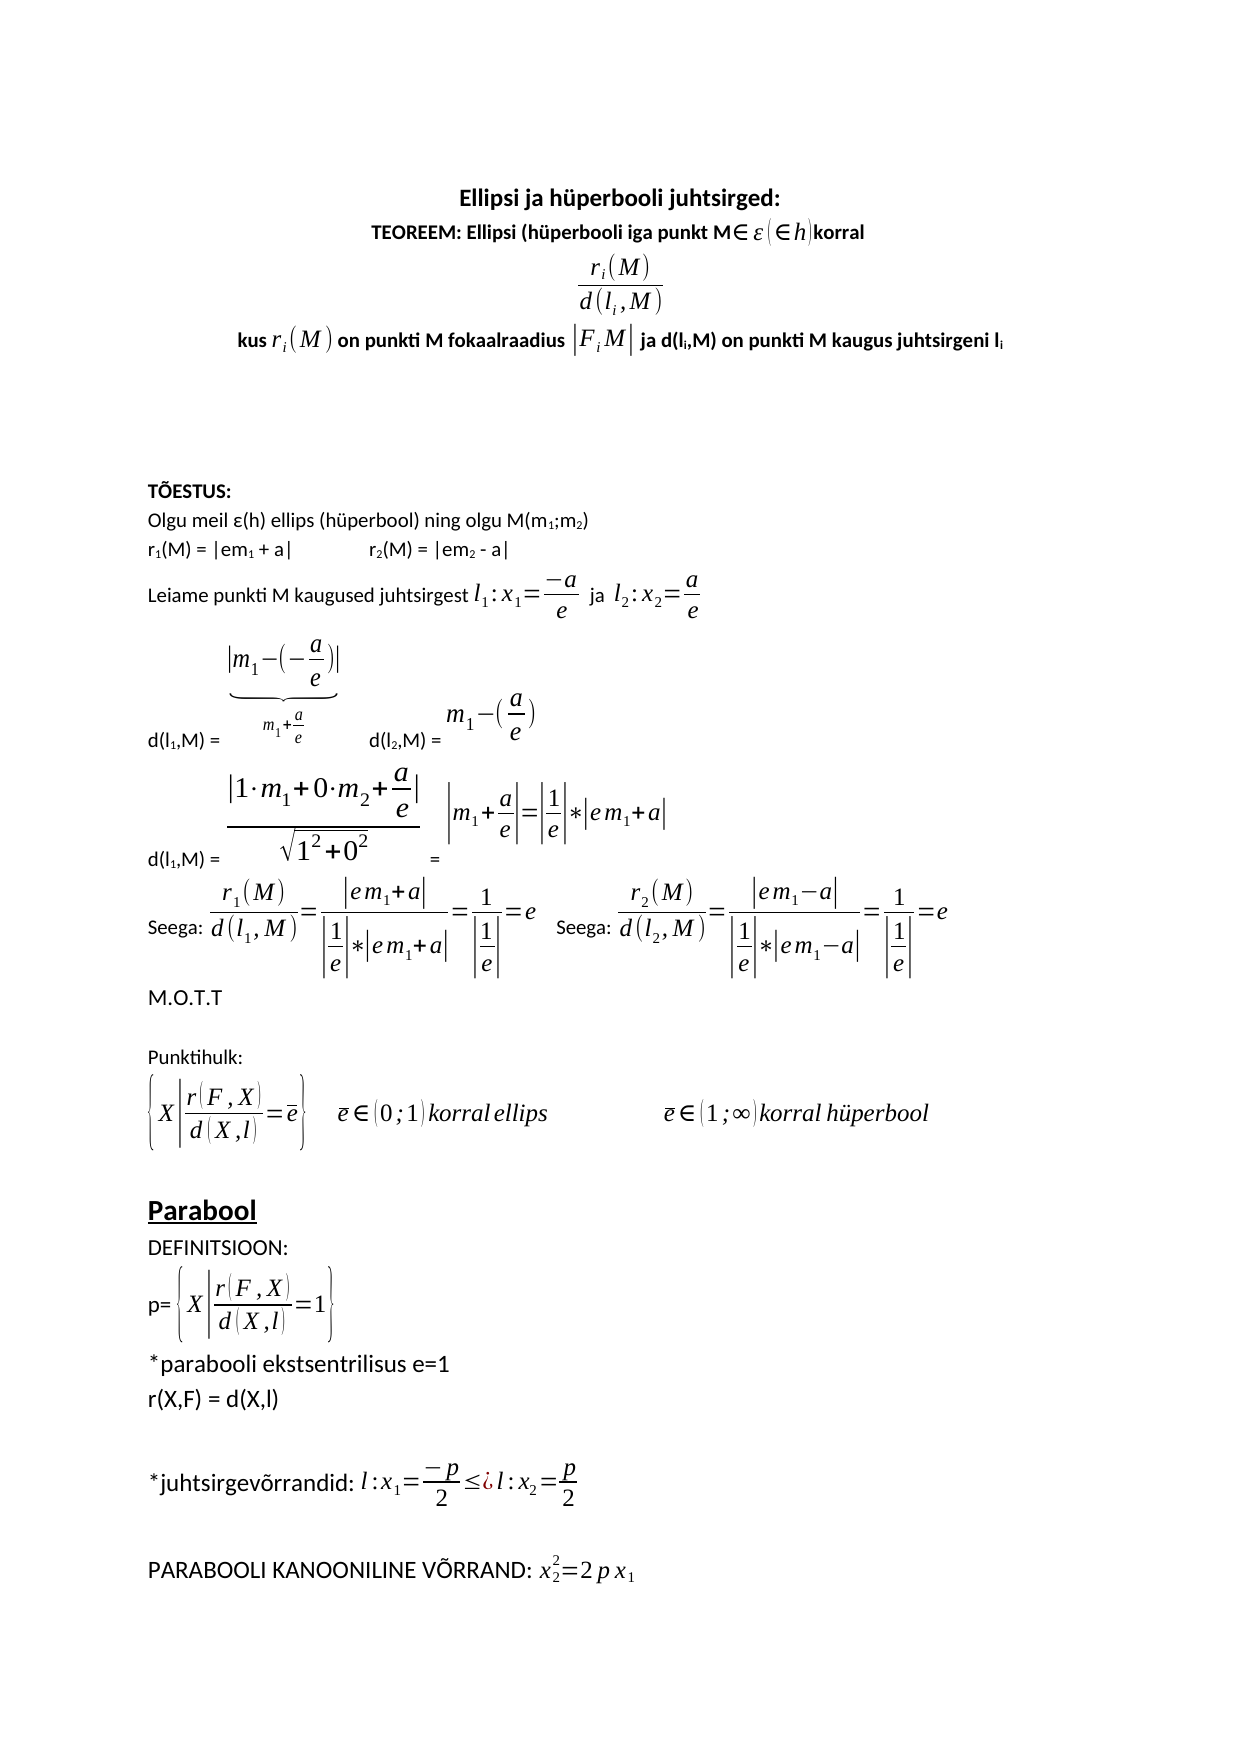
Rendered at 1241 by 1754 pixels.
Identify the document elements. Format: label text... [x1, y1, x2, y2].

list d(l1,M) = = [148, 756, 1093, 872]
list r1(M) = |em1 + a| r2(M) = |em2 - a| [148, 536, 1093, 562]
list Parabool [148, 1192, 1093, 1228]
list Ellipsi ja hüperbooli juhtsirged: TEOREEM: Ellipsi (hüperbooli iga punkt Mkorral kus on punkti M fokaalraadius ja d(li,M) on punkti M kaugus juhtsirgeni li [148, 148, 1093, 358]
list TÕESTUS: Olgu meil ε(h) ellips (hüperbool) ning olgu M(m1;m2) [148, 478, 1093, 533]
list DEFINITSIOON: p= *parabooli ekstsentrilisus e=1 r(X,F) = d(X,l) *juhtsirgevõrrandid: [148, 1233, 1093, 1512]
list Punktihulk: [148, 1044, 1093, 1153]
list PARABOOLI KANOONILINE VÕRRAND: [148, 1552, 1093, 1587]
list d(l1,M) = d(l2,M) = [148, 628, 1093, 752]
list Seega: Seega: M.O.T.T [148, 876, 1093, 1011]
list Leiame punkti M kaugused juhtsirgest ja [148, 566, 1093, 624]
